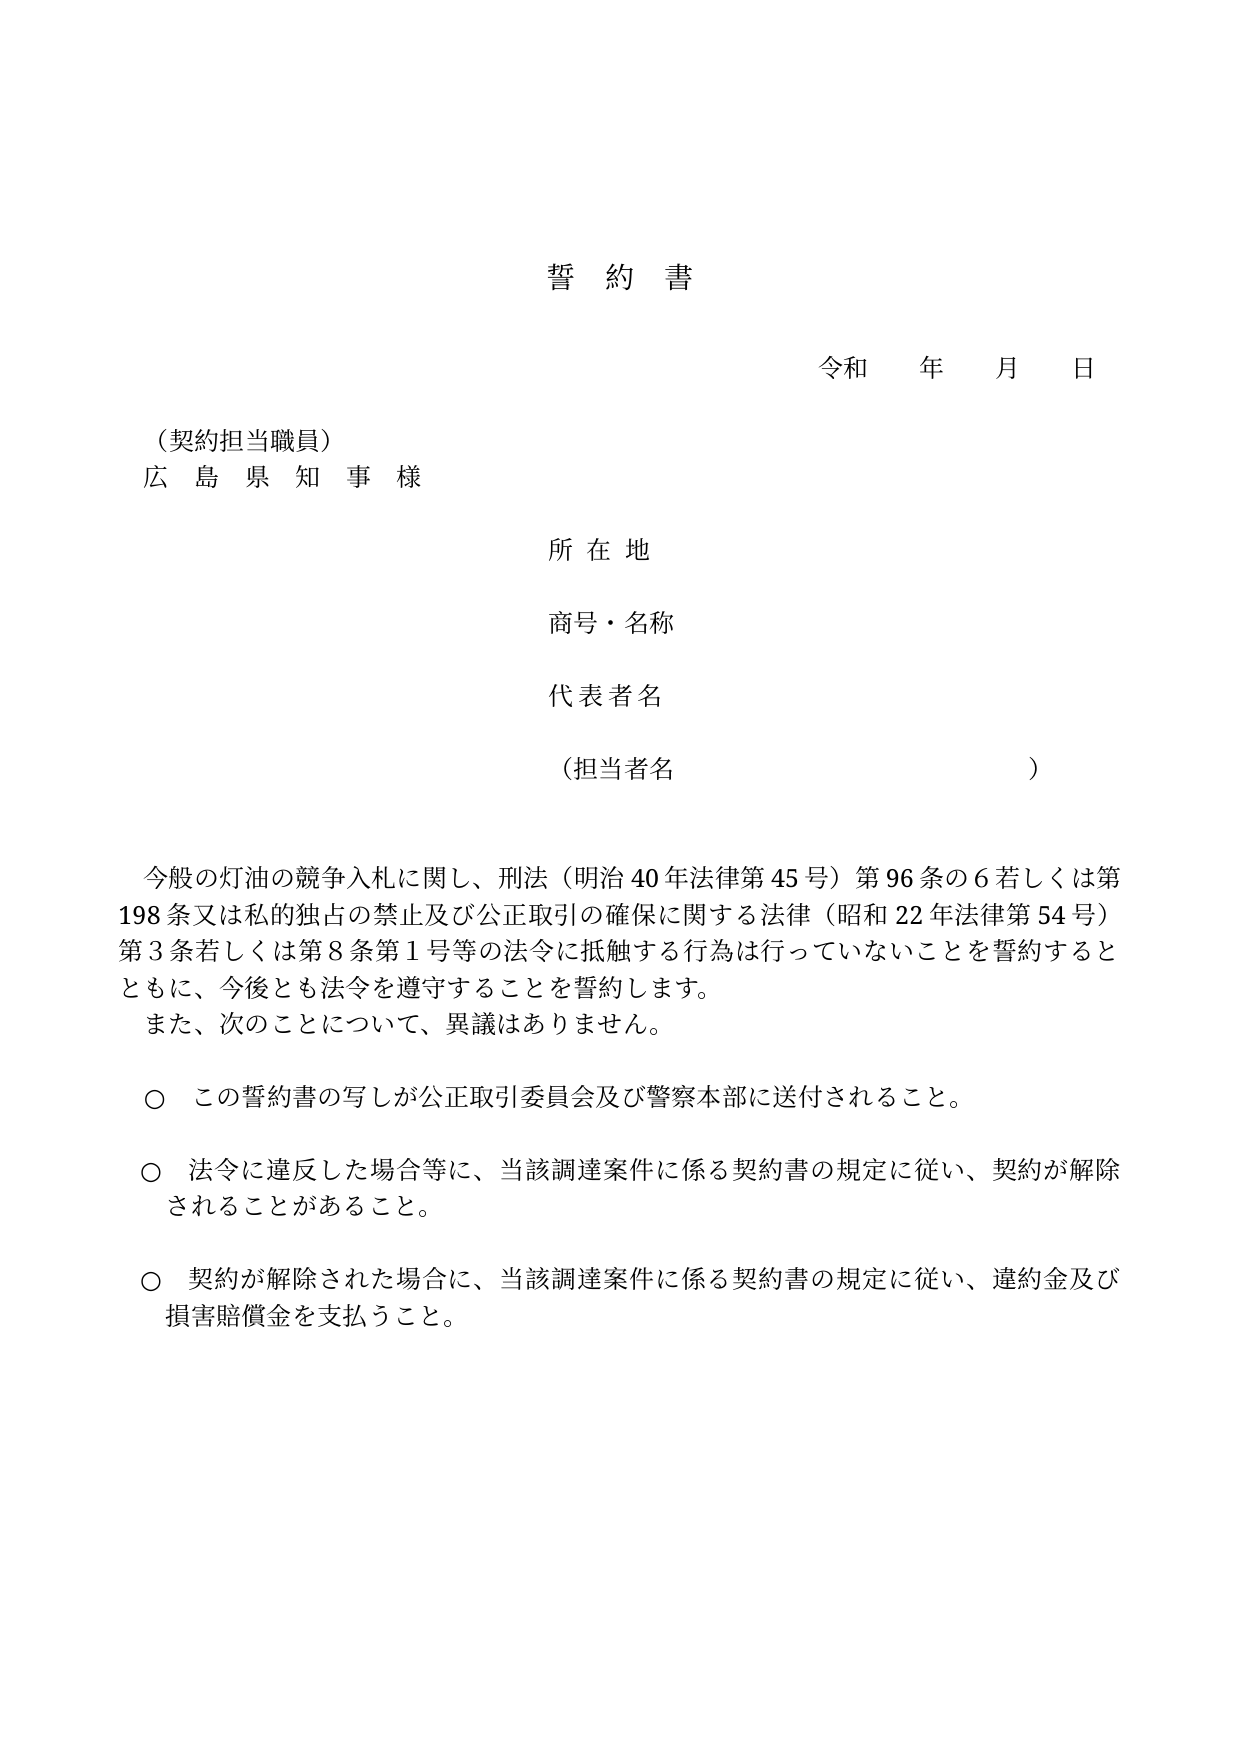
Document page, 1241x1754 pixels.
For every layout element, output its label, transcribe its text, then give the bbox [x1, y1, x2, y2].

text 令和 年 月 日 [118, 348, 1096, 385]
text （担当者名 ） [118, 749, 1122, 786]
text ○ この誓約書の写しが公正取引委員会及び警察本部に送付されること。 [118, 1077, 1122, 1114]
text 所在地 [118, 531, 1122, 567]
text 広 島 県 知 事 様 [118, 458, 1122, 494]
text 今般の灯油の競争入札に関し、刑法（明治40年法律第45号）第96条の６若しくは第198条又は私的独占の禁止及び公正取引の確保に関する法律（昭和22年法律第54号）第３条若しくは第８条第１号等の法令に抵触する行為は行っていないことを誓約するとともに、今後とも法令を遵守することを誓約します。 [118, 859, 1122, 1004]
text 誓 約 書 [118, 239, 1122, 312]
text 代表者名 [118, 676, 1122, 713]
text ○ 法令に違反した場合等に、当該調達案件に係る契約書の規定に従い、契約が解除されることがあること。 [140, 1150, 1122, 1223]
text また、次のことについて、異議はありません。 [118, 1004, 1122, 1041]
text （契約担当職員） [118, 421, 1122, 458]
text ○ 契約が解除された場合に、当該調達案件に係る契約書の規定に従い、違約金及び損害賠償金を支払うこと。 [140, 1260, 1122, 1333]
text 商号・名称 [118, 603, 1122, 640]
